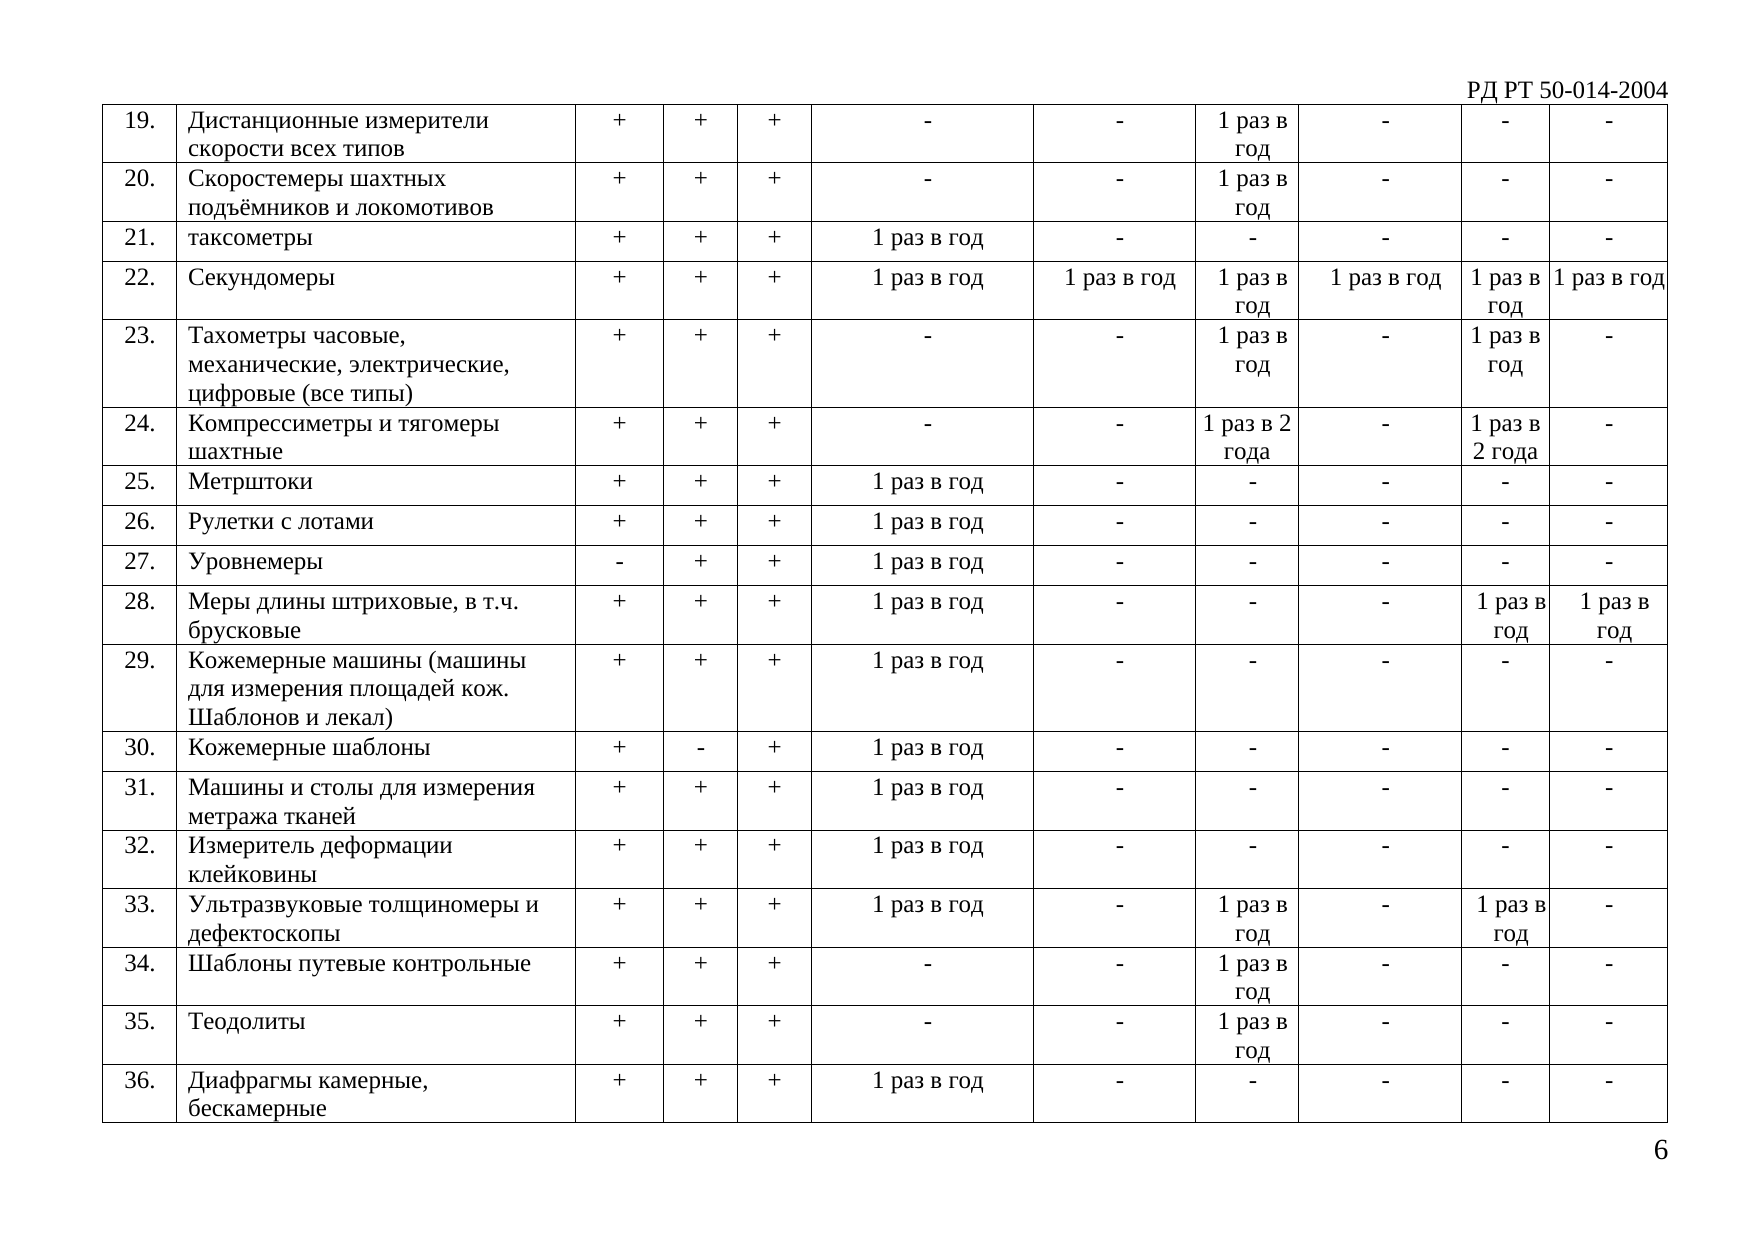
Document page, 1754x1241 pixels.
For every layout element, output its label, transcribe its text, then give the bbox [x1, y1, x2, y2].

table_cell - [1299, 889, 1461, 947]
table_cell 34. [103, 948, 176, 1005]
table_cell - [1034, 948, 1195, 1005]
table_cell таксометры [177, 222, 575, 261]
table_cell + [576, 320, 663, 407]
table_cell 1 раз в год [1196, 1006, 1298, 1064]
table_cell - [1196, 732, 1298, 771]
table_cell 33. [103, 889, 176, 947]
table_cell 20. [103, 163, 176, 221]
table_cell Теодолиты [177, 1006, 575, 1064]
table_cell Дистанционные измерители скорости всех типов [177, 105, 575, 162]
table_cell 28. [103, 586, 176, 644]
table_cell + [738, 320, 811, 407]
table_cell - [1196, 586, 1298, 644]
table_cell 1 раз в год [812, 889, 1033, 947]
table_cell Метрштоки [177, 466, 575, 505]
table_cell Компрессиметры и тягомеры шахтные [177, 408, 575, 465]
table_cell - [812, 948, 1033, 1005]
table_cell - [812, 1006, 1033, 1064]
table_cell - [1034, 1065, 1195, 1122]
table_cell - [1299, 222, 1461, 261]
table_cell - [1299, 408, 1461, 465]
table_cell 19. [103, 105, 176, 162]
table_cell + [664, 262, 737, 319]
table_cell - [1196, 1065, 1298, 1122]
table_cell + [664, 506, 737, 545]
table_cell 1 раз в год [812, 1065, 1033, 1122]
table_cell 1 раз в год [812, 222, 1033, 261]
table_cell - [1550, 772, 1667, 829]
table_cell + [664, 645, 737, 731]
table_cell + [576, 1065, 663, 1122]
table_cell - [1034, 586, 1195, 644]
table_cell - [1034, 466, 1195, 505]
table_cell 1 раз в 2 года [1462, 408, 1549, 465]
table_cell + [664, 466, 737, 505]
table_cell 1 раз в год [812, 506, 1033, 545]
table_cell + [664, 1006, 737, 1064]
table_cell 1 раз в год [1462, 262, 1549, 319]
table_cell - [1196, 506, 1298, 545]
table_cell - [1299, 586, 1461, 644]
table_cell - [576, 546, 663, 585]
table_cell Шаблоны путевые контрольные [177, 948, 575, 1005]
table_cell - [1299, 466, 1461, 505]
table_cell + [738, 546, 811, 585]
table_cell 29. [103, 645, 176, 731]
table_cell 23. [103, 320, 176, 407]
table_cell - [812, 320, 1033, 407]
table_cell 1 раз в 2 года [1196, 408, 1298, 465]
table_cell 1 раз в год [812, 645, 1033, 731]
table_cell Секундомеры [177, 262, 575, 319]
table_cell 21. [103, 222, 176, 261]
table_cell + [664, 546, 737, 585]
table_cell 1 раз в год [812, 586, 1033, 644]
table_cell + [576, 732, 663, 771]
table_cell - [664, 732, 737, 771]
table_cell Кожемерные шаблоны [177, 732, 575, 771]
table_cell - [1462, 222, 1549, 261]
table_cell + [576, 506, 663, 545]
table_cell 1 раз в год [1196, 948, 1298, 1005]
table_cell + [738, 506, 811, 545]
table_cell - [1299, 320, 1461, 407]
table_cell - [1550, 645, 1667, 731]
table_cell - [1550, 948, 1667, 1005]
table_cell - [812, 105, 1033, 162]
table_cell + [664, 320, 737, 407]
table_cell - [1462, 466, 1549, 505]
table_cell + [576, 222, 663, 261]
table_cell 22. [103, 262, 176, 319]
table_cell - [1196, 466, 1298, 505]
table_cell - [1462, 1065, 1549, 1122]
table_cell - [1299, 645, 1461, 731]
table_cell + [576, 105, 663, 162]
table_cell 32. [103, 831, 176, 888]
table_cell 1 раз в год [812, 466, 1033, 505]
table_cell + [576, 262, 663, 319]
table_cell + [664, 1065, 737, 1122]
table_cell - [1034, 645, 1195, 731]
table_cell - [1462, 546, 1549, 585]
table_cell - [1299, 546, 1461, 585]
table_cell Машины и столы для измерения метража тканей [177, 772, 575, 829]
table_cell - [1034, 320, 1195, 407]
table_cell - [1550, 320, 1667, 407]
table_cell - [1034, 105, 1195, 162]
table_cell - [1550, 105, 1667, 162]
table_cell - [1034, 546, 1195, 585]
table_cell - [1034, 408, 1195, 465]
table_cell - [1462, 831, 1549, 888]
table_cell Меры длины штриховые, в т.ч. брусковые [177, 586, 575, 644]
table_cell + [576, 889, 663, 947]
table_cell 1 раз в год [1550, 262, 1667, 319]
table_cell - [1299, 506, 1461, 545]
table_cell - [1299, 732, 1461, 771]
table_cell + [738, 889, 811, 947]
table_cell 1 раз в год [812, 772, 1033, 829]
table_cell - [1462, 772, 1549, 829]
table_cell - [1034, 831, 1195, 888]
table_cell 35. [103, 1006, 176, 1064]
table_cell - [1462, 1006, 1549, 1064]
table_cell + [738, 645, 811, 731]
table_cell - [1299, 948, 1461, 1005]
table_cell - [1196, 831, 1298, 888]
table_cell + [664, 586, 737, 644]
table_cell + [738, 262, 811, 319]
table_cell 26. [103, 506, 176, 545]
table_cell - [1550, 408, 1667, 465]
table_cell 1 раз в год [1550, 586, 1667, 644]
table_cell - [1034, 732, 1195, 771]
table_cell - [1550, 466, 1667, 505]
table_cell - [1196, 645, 1298, 731]
table_cell - [1462, 506, 1549, 545]
table_cell - [1550, 732, 1667, 771]
table_cell 1 раз в год [1196, 889, 1298, 947]
table_cell + [576, 466, 663, 505]
table_cell - [1550, 889, 1667, 947]
table_cell - [812, 163, 1033, 221]
table_cell 30. [103, 732, 176, 771]
table_cell - [812, 408, 1033, 465]
table_cell + [738, 1065, 811, 1122]
table_cell + [664, 163, 737, 221]
table_cell 31. [103, 772, 176, 829]
table_cell 1 раз в год [1196, 320, 1298, 407]
table_cell + [738, 222, 811, 261]
table_cell + [738, 163, 811, 221]
table_cell + [664, 948, 737, 1005]
table_cell - [1299, 1006, 1461, 1064]
table_cell - [1196, 772, 1298, 829]
table_cell 1 раз в год [1299, 262, 1461, 319]
table_cell 25. [103, 466, 176, 505]
table_cell + [738, 732, 811, 771]
table_cell - [1462, 163, 1549, 221]
table_cell + [576, 772, 663, 829]
table_cell - [1550, 163, 1667, 221]
table_cell - [1299, 163, 1461, 221]
table_cell - [1299, 772, 1461, 829]
table_cell - [1299, 1065, 1461, 1122]
table_cell - [1299, 831, 1461, 888]
table_cell Тахометры часовые, механические, электрические, цифровые (все типы) [177, 320, 575, 407]
table_cell + [664, 408, 737, 465]
table_cell - [1034, 889, 1195, 947]
table_cell Диафрагмы камерные, бескамерные [177, 1065, 575, 1122]
table_cell + [738, 772, 811, 829]
table_cell 27. [103, 546, 176, 585]
table_cell + [738, 1006, 811, 1064]
table_cell Кожемерные машины (машины для измерения площадей кож. Шаблонов и лекал) [177, 645, 575, 731]
table_cell + [576, 1006, 663, 1064]
table_cell - [1034, 772, 1195, 829]
table_cell Скоростемеры шахтных подъёмников и локомотивов [177, 163, 575, 221]
table_cell + [738, 586, 811, 644]
table_cell + [738, 831, 811, 888]
table_cell + [576, 831, 663, 888]
table_cell - [1550, 1006, 1667, 1064]
table_cell + [576, 163, 663, 221]
table_cell 1 раз в год [812, 262, 1033, 319]
table_cell 1 раз в год [1462, 320, 1549, 407]
table_cell + [664, 889, 737, 947]
table_cell + [738, 948, 811, 1005]
table_cell + [576, 408, 663, 465]
table_cell - [1462, 948, 1549, 1005]
table_cell + [664, 772, 737, 829]
table_cell - [1550, 546, 1667, 585]
table_cell - [1196, 222, 1298, 261]
table_cell + [576, 586, 663, 644]
table_cell - [1034, 222, 1195, 261]
table_cell Ультразвуковые толщиномеры и дефектоскопы [177, 889, 575, 947]
table_cell - [1462, 732, 1549, 771]
table_cell 1 раз в год [1462, 586, 1549, 644]
table_cell + [664, 222, 737, 261]
table_cell 1 раз в год [812, 732, 1033, 771]
table_cell - [1034, 1006, 1195, 1064]
table_cell + [664, 105, 737, 162]
table_cell - [1034, 163, 1195, 221]
table_cell + [738, 105, 811, 162]
table_cell 24. [103, 408, 176, 465]
table_cell - [1550, 222, 1667, 261]
table_cell + [738, 408, 811, 465]
table_cell - [1034, 506, 1195, 545]
table_cell + [576, 645, 663, 731]
table_cell Измеритель деформации клейковины [177, 831, 575, 888]
table_cell - [1550, 506, 1667, 545]
table_cell - [1299, 105, 1461, 162]
table_cell 1 раз в год [812, 546, 1033, 585]
table_cell + [664, 831, 737, 888]
table_cell 1 раз в год [1196, 105, 1298, 162]
table_cell - [1462, 645, 1549, 731]
table_cell 1 раз в год [1196, 163, 1298, 221]
table_cell + [576, 948, 663, 1005]
table_cell 1 раз в год [1462, 889, 1549, 947]
table_cell 1 раз в год [812, 831, 1033, 888]
table_cell - [1196, 546, 1298, 585]
table_cell - [1462, 105, 1549, 162]
table_cell - [1550, 831, 1667, 888]
table_cell Рулетки с лотами [177, 506, 575, 545]
table_cell 1 раз в год [1196, 262, 1298, 319]
table_cell 36. [103, 1065, 176, 1122]
table_cell 1 раз в год [1034, 262, 1195, 319]
table_cell - [1550, 1065, 1667, 1122]
table_cell + [738, 466, 811, 505]
table_cell Уровнемеры [177, 546, 575, 585]
